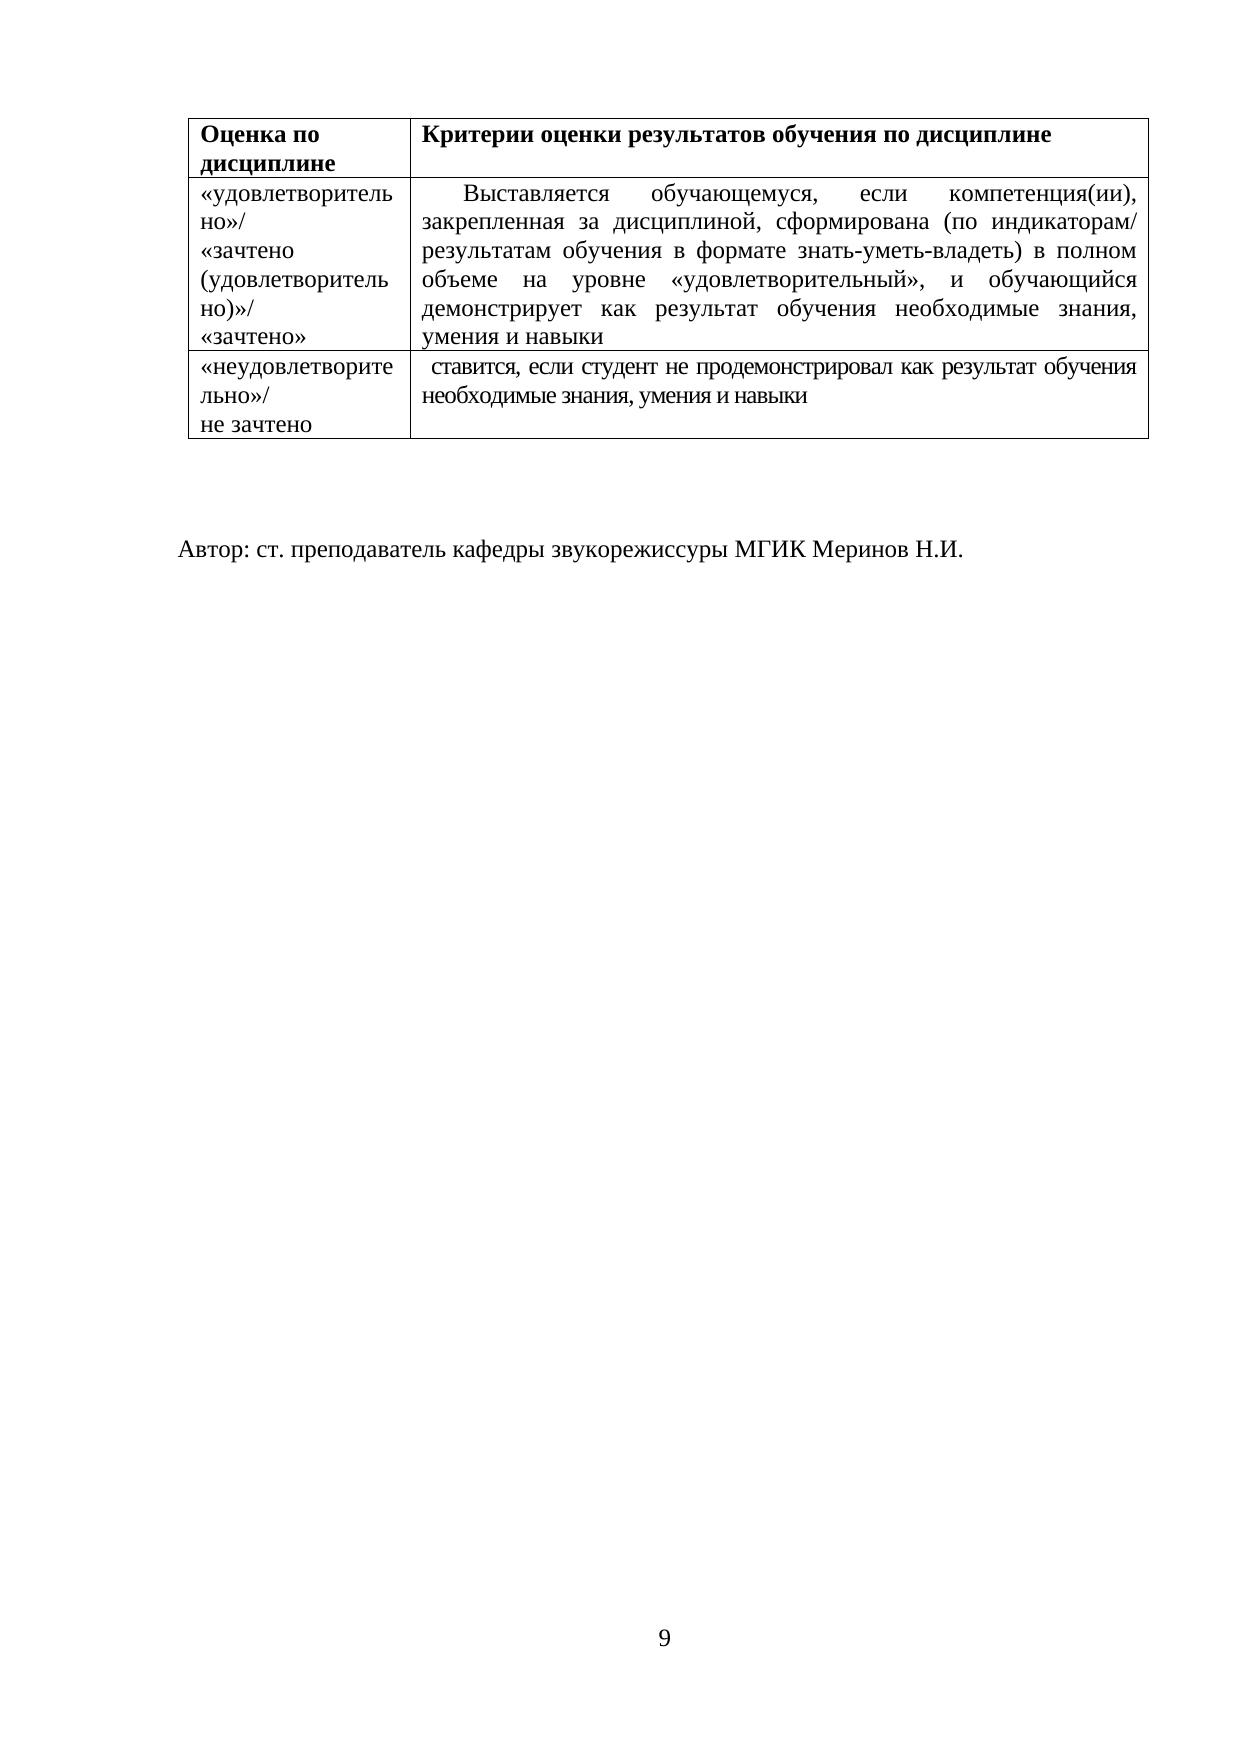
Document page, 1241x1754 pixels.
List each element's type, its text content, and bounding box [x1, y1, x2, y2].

text Автор: ст. преподаватель кафедры звукорежиссуры МГИК Меринов Н.И. [177, 534, 1152, 563]
table_cell ставится, если студент не продемонстрировал как результат обучения необходимые знания, умения и навыки [411, 351, 1148, 437]
table_header Критерии оценки результатов обучения по дисциплине [411, 119, 1148, 177]
table_header Оценка по дисциплине [189, 119, 410, 177]
table_cell «неудовлетворительно»/ не зачтено [189, 351, 410, 437]
table_cell «удовлетворительно»/ «зачтено (удовлетворительно)»/ «зачтено» [189, 178, 410, 350]
table_cell Выставляется обучающемуся, если компетенция(ии), закрепленная за дисциплиной, сформирована (по индикаторам/ результатам обучения в формате знать-уметь-владеть) в полном объеме на уровне «удовлетворительный», и обучающийся демонстрирует как результат обучения необходимые знания, умения и навыки [411, 178, 1148, 350]
